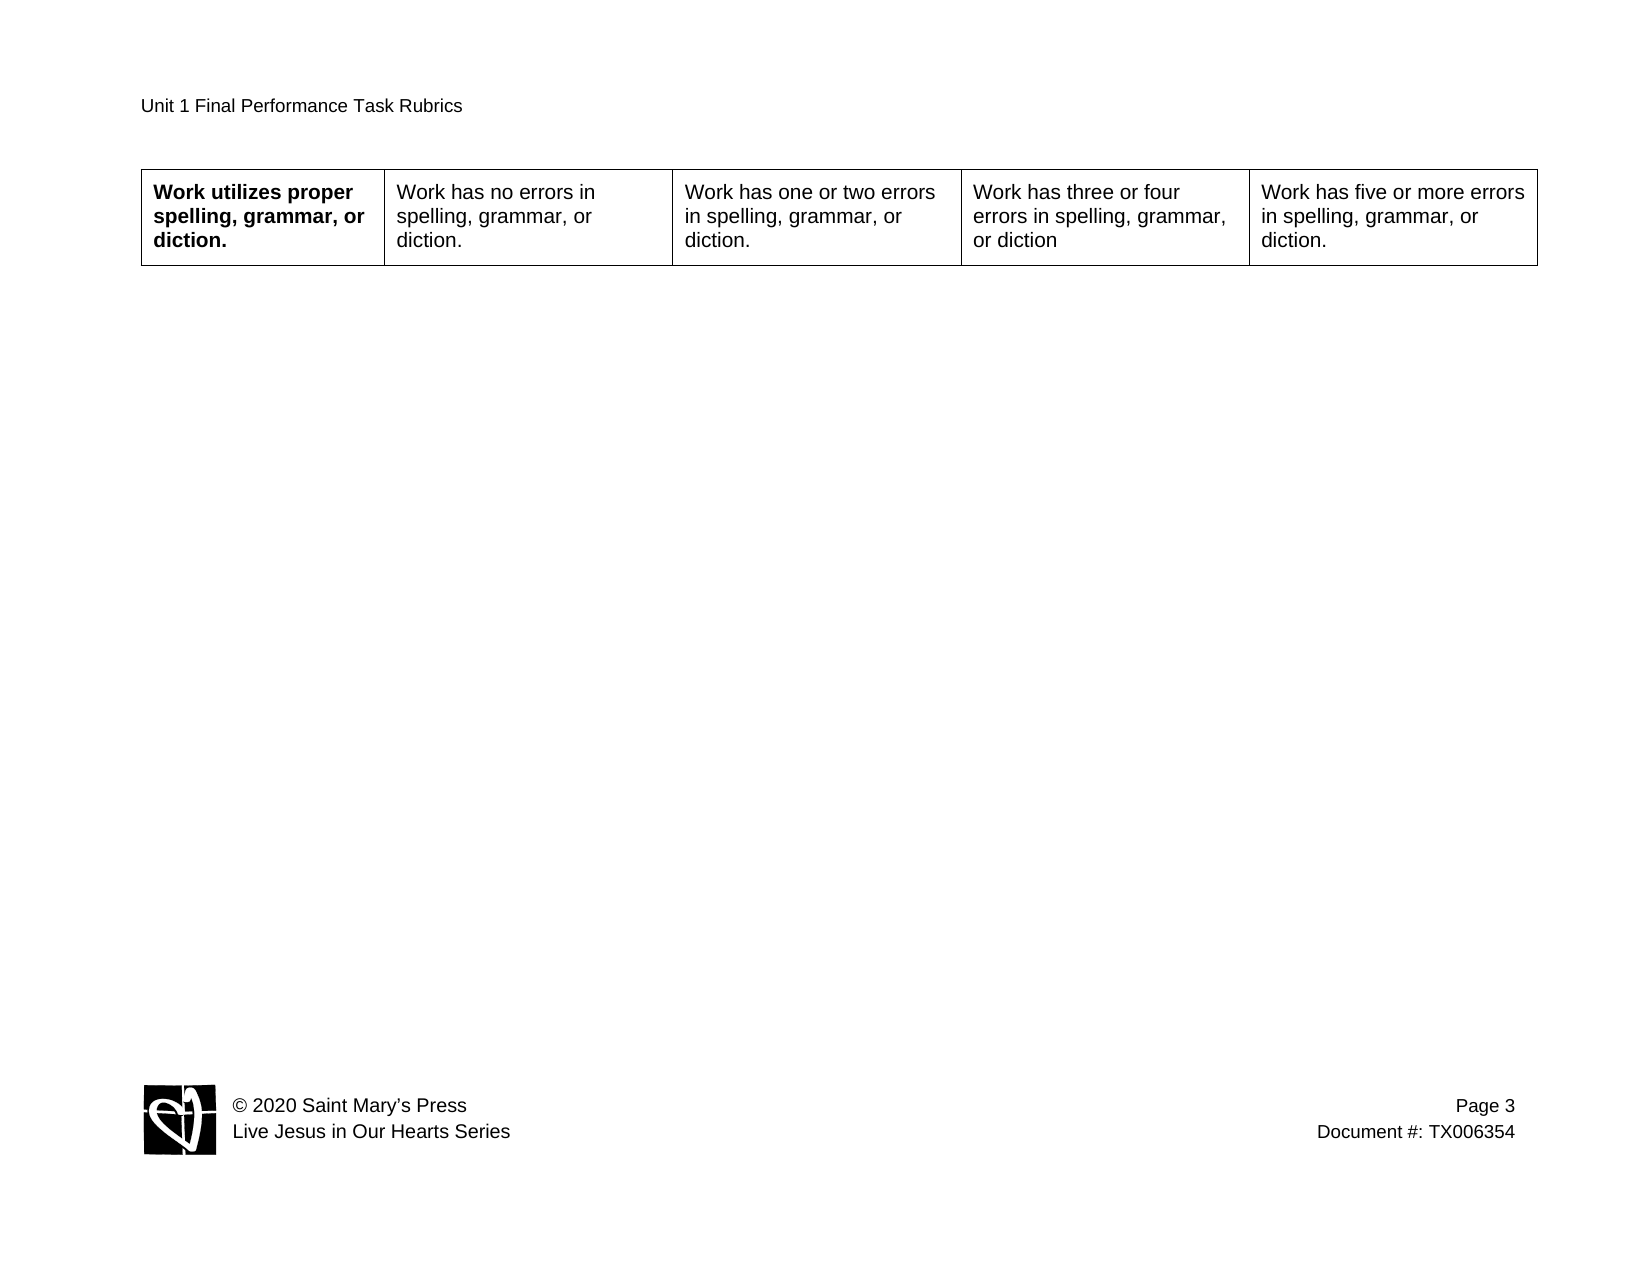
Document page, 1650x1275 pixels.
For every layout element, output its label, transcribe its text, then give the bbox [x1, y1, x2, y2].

table_cell Work has no errors in spelling, grammar, or diction. [385, 170, 672, 265]
table_cell Work has one or two errors in spelling, grammar, or diction. [673, 170, 961, 265]
table_cell Work has three or four errors in spelling, grammar, or diction [962, 170, 1249, 265]
table_cell Work has five or more errors in spelling, grammar, or diction. [1250, 170, 1537, 265]
table_cell Work utilizes proper spelling, grammar, or diction. [142, 170, 384, 265]
